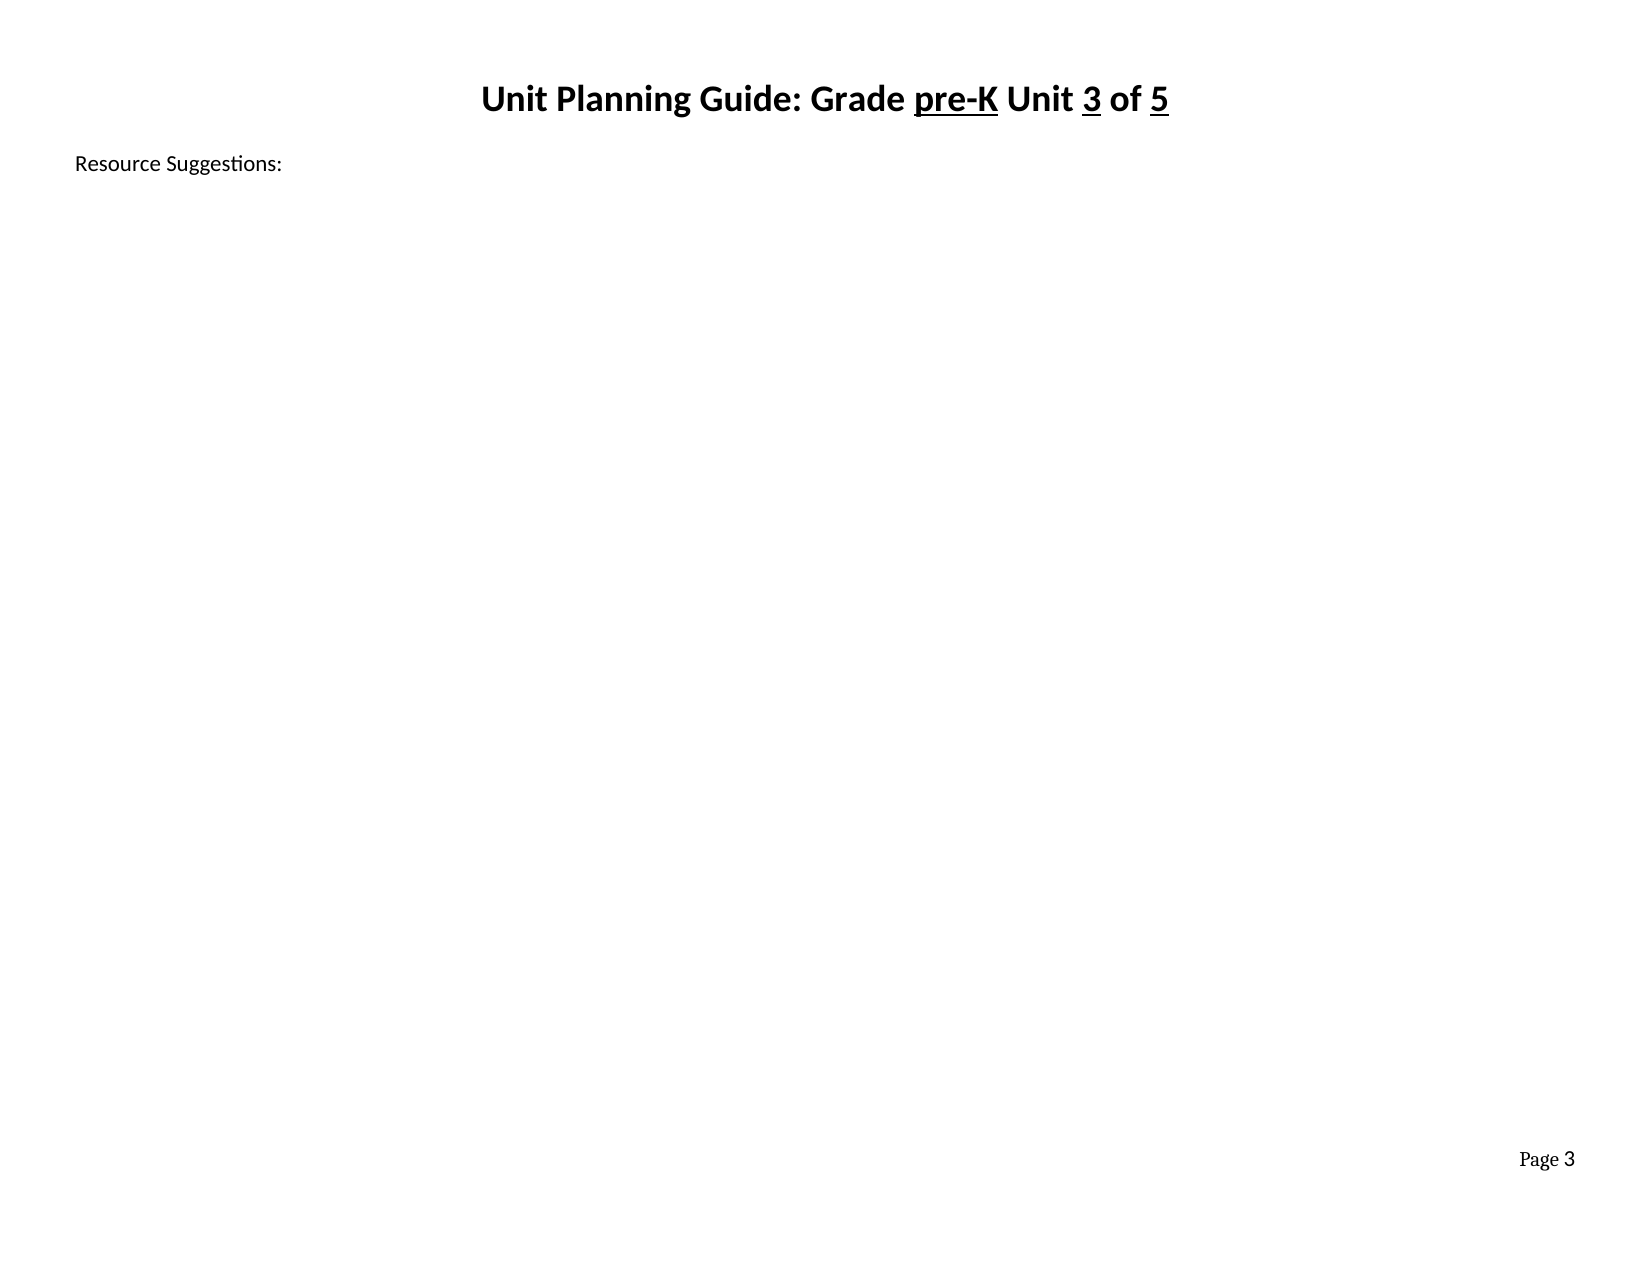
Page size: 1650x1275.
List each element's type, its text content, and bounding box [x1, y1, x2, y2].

text Resource Suggestions: [75, 149, 1575, 177]
